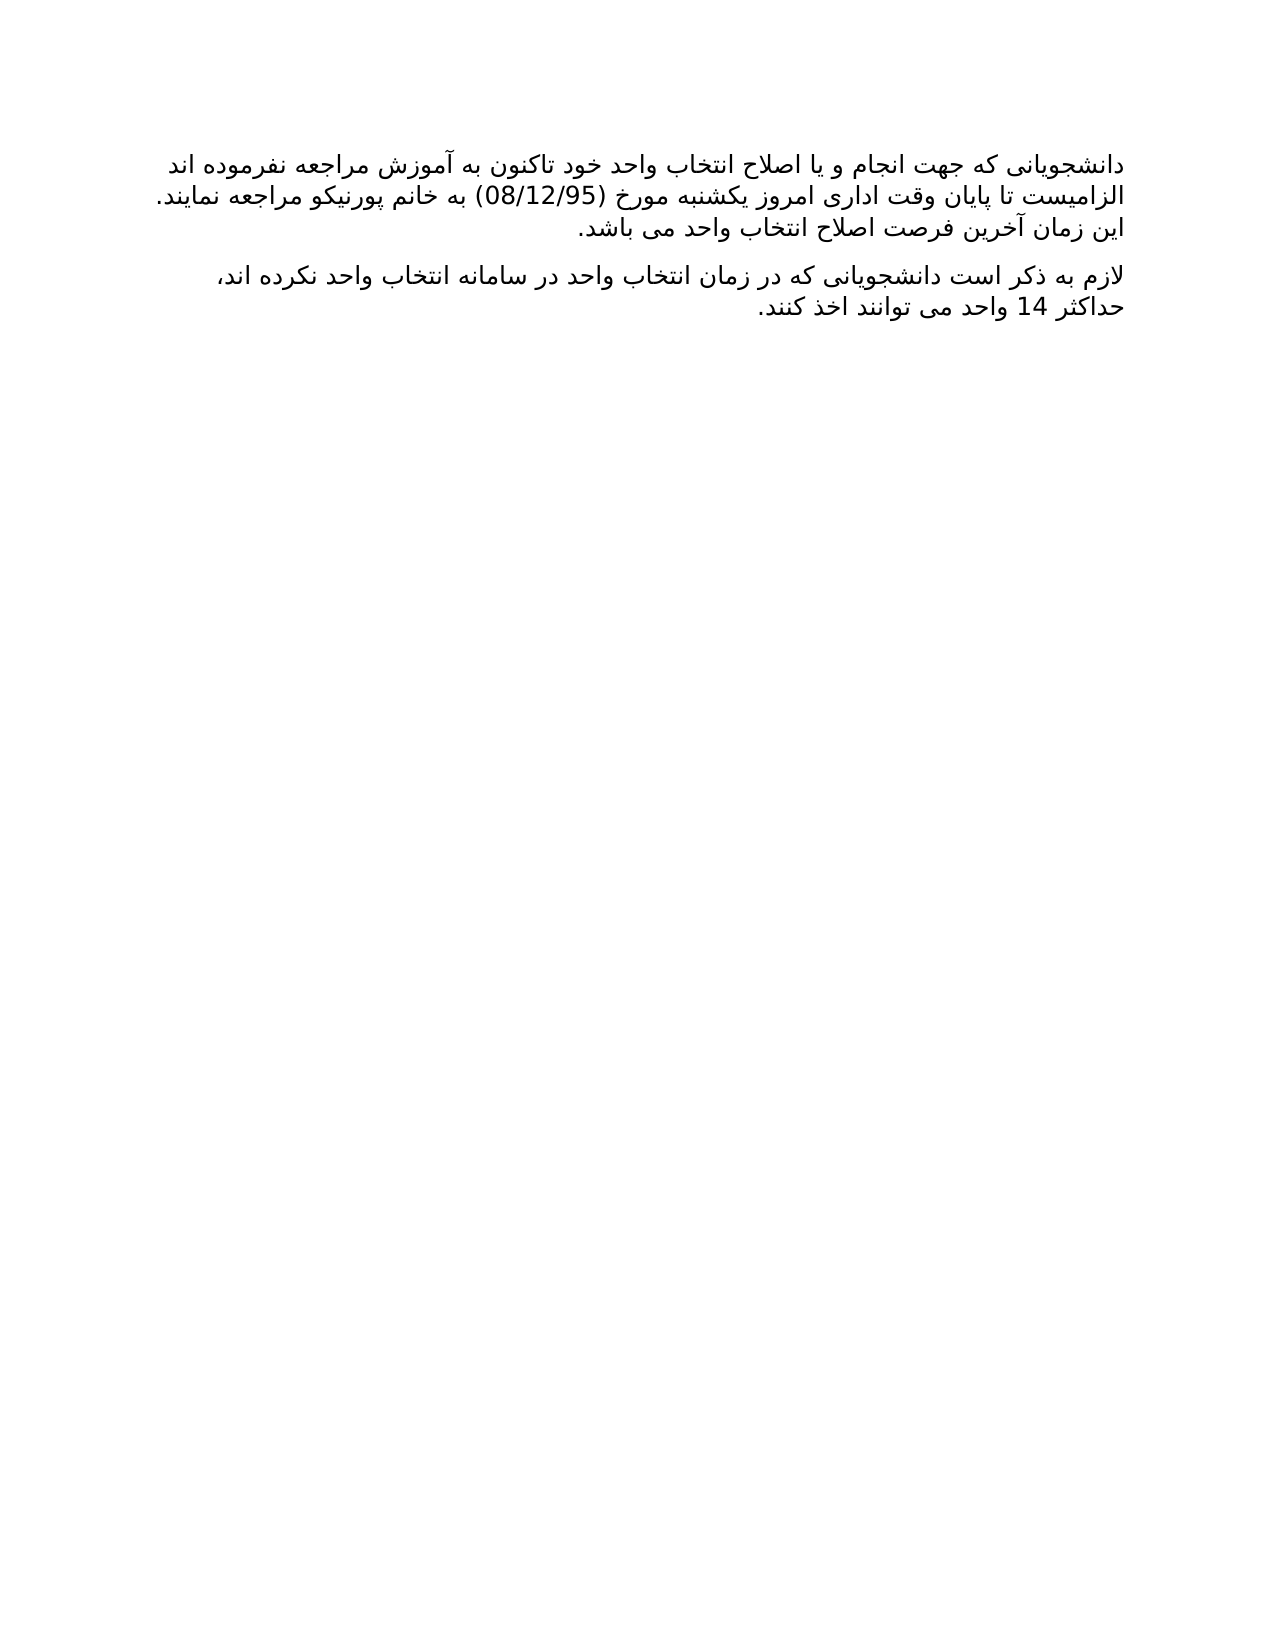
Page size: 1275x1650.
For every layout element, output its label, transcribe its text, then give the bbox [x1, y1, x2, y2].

text دانشجویانی که جهت انجام و یا اصلاح انتخاب واحد خود تاکنون به آموزش مراجعه نفرموده اند الزامیست تا پایان وقت اداری امروز یکشنبه مورخ (08/12/95) به خانم پورنیکو مراجعه نمایند. این زمان آخرین فرصت اصلاح انتخاب واحد می باشد. [150, 150, 1125, 242]
text لازم به ذکر است دانشجویانی که در زمان انتخاب واحد در سامانه انتخاب واحد نکرده اند، حداکثر 14 واحد می توانند اخذ کنند. [150, 261, 1125, 322]
